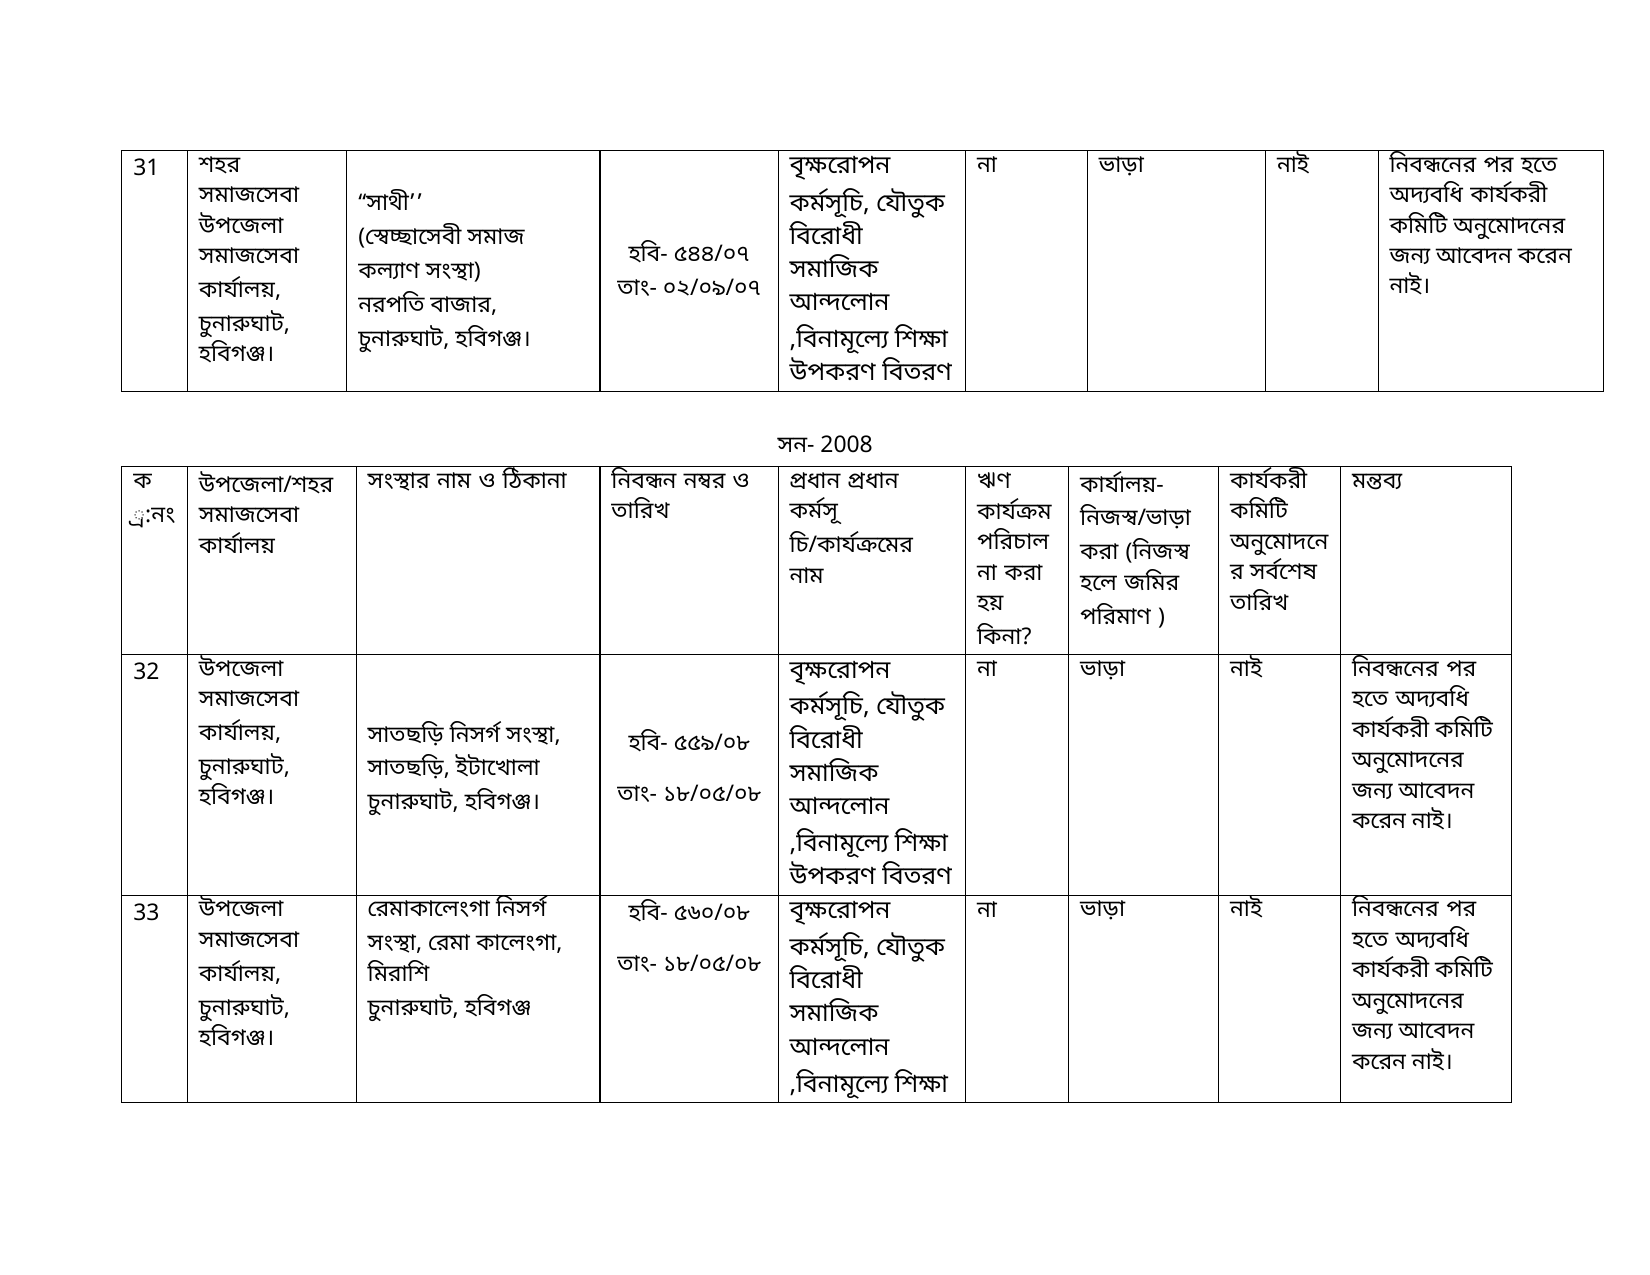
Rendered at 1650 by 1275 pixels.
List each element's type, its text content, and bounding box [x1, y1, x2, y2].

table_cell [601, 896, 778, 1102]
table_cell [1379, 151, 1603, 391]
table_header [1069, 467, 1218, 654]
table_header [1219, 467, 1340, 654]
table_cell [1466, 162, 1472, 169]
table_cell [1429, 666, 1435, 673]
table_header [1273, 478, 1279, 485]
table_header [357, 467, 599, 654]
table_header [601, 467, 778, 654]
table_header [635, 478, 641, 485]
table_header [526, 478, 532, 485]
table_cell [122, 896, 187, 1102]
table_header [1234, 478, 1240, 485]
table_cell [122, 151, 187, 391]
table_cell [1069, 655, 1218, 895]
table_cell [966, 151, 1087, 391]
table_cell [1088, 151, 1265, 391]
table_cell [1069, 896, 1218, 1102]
text সন- 2008 [150, 428, 1500, 461]
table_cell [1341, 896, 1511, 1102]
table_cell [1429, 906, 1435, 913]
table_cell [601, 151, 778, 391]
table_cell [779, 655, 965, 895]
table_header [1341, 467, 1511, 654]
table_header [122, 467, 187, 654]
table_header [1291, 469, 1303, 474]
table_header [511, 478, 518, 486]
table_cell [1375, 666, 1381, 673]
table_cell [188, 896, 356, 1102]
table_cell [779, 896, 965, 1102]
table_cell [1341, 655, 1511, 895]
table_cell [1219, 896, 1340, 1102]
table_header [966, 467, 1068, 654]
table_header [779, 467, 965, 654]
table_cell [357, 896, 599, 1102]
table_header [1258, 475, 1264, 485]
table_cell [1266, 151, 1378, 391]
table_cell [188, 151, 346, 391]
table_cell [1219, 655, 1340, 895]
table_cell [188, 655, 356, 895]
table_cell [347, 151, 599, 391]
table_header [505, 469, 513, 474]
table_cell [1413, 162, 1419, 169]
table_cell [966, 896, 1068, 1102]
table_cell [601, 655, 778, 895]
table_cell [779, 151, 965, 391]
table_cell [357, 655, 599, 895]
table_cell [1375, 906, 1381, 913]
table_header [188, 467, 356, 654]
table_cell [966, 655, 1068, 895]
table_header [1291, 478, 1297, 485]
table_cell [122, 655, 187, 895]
